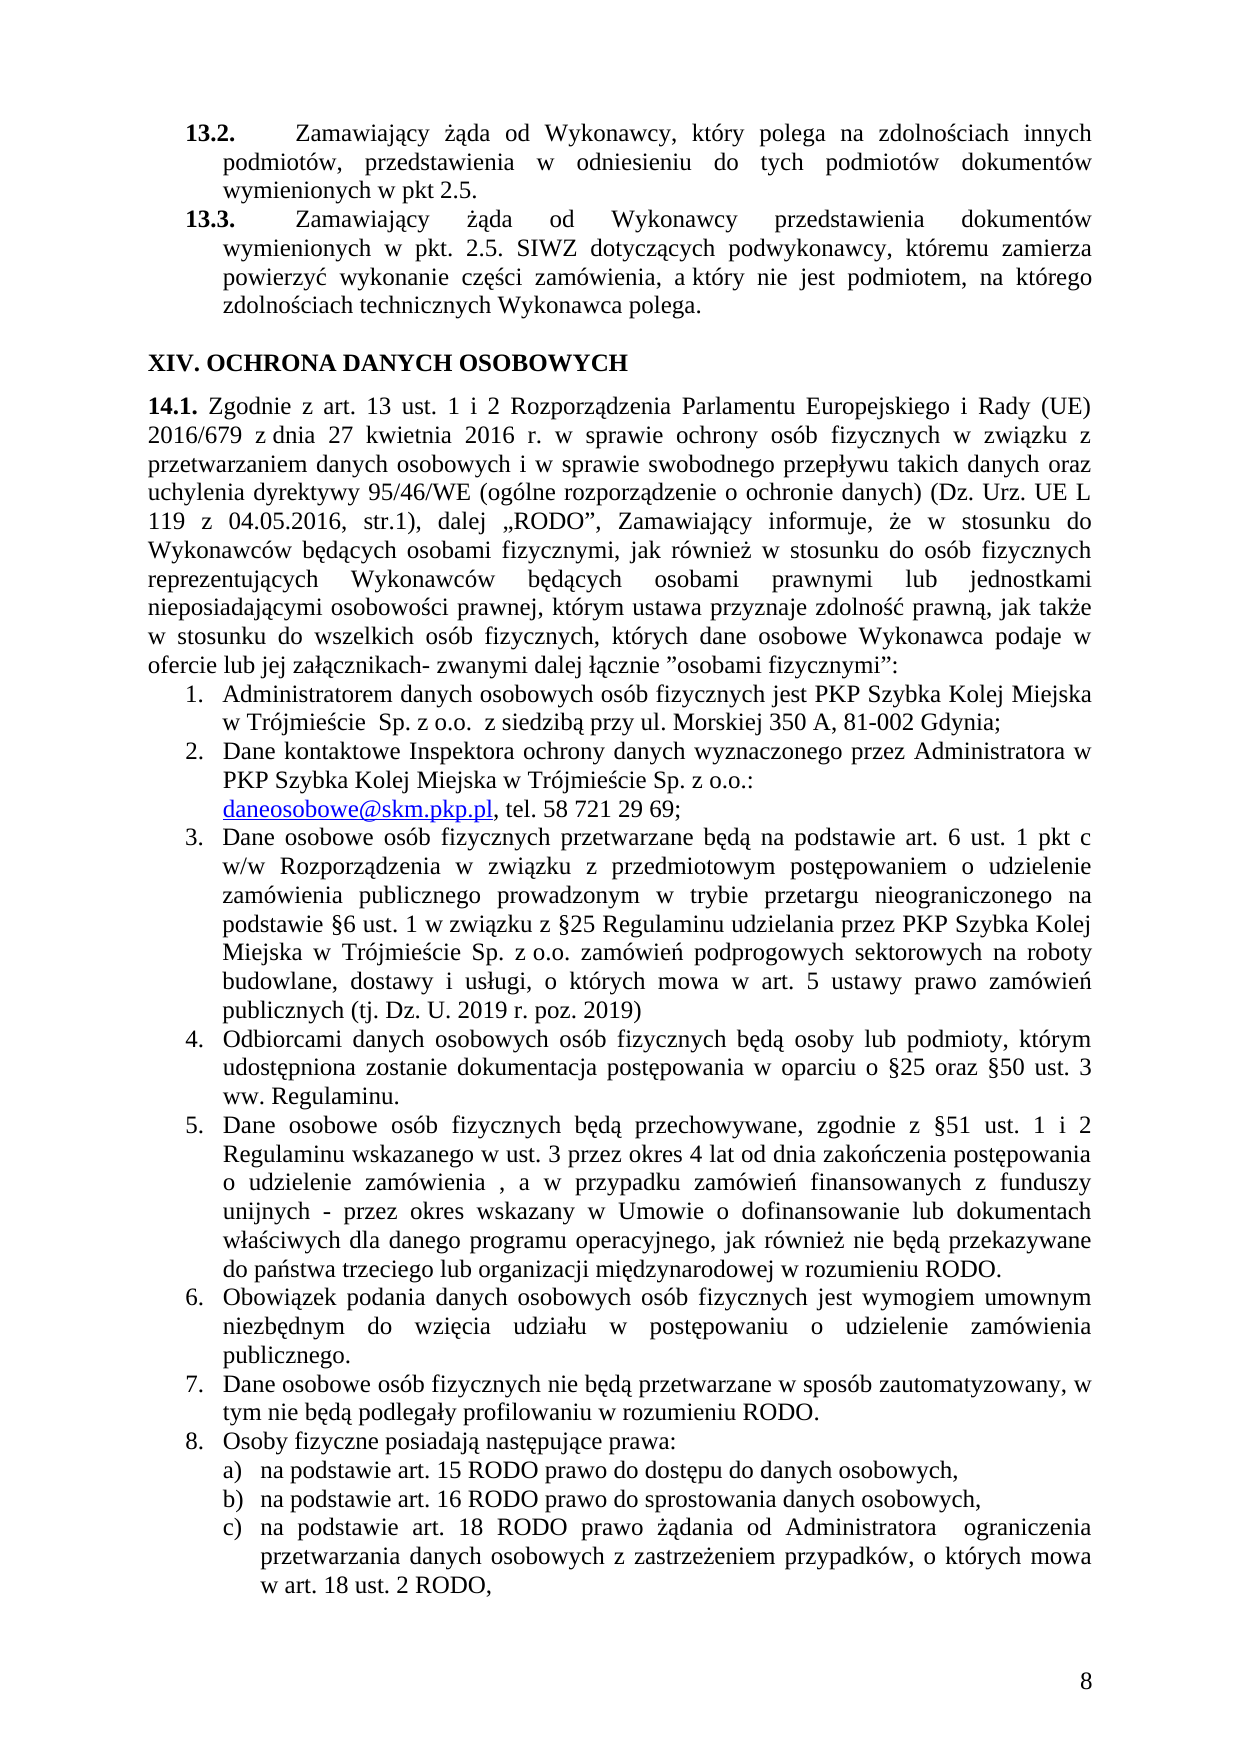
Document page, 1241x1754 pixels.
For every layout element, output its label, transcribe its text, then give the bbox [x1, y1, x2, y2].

list na podstawie art. 15 RODO prawo do dostępu do danych osobowych, [223, 1455, 1092, 1484]
list Dane kontaktowe Inspektora ochrony danych wyznaczonego przez Administratora w PKP Szybka Kolej Miejska w Trójmieście Sp. z o.o.: [185, 736, 1092, 794]
list Odbiorcami danych osobowych osób fizycznych będą osoby lub podmioty, którym udostępniona zostanie dokumentacja postępowania w oparciu o §25 oraz §50 ust. 3 ww. Regulaminu. [185, 1024, 1092, 1110]
text XIV. OCHRONA DANYCH OSOBOWYCH [148, 348, 1092, 377]
list Obowiązek podania danych osobowych osób fizycznych jest wymogiem umownym niezbędnym do wzięcia udziału w postępowaniu o udzielenie zamówienia publicznego. [185, 1282, 1092, 1369]
list Dane osobowe osób fizycznych będą przechowywane, zgodnie z §51 ust. 1 i 2 Regulaminu wskazanego w ust. 3 przez okres 4 lat od dnia zakończenia postępowania o udzielenie zamówienia , a w przypadku zamówień finansowanych z funduszy unijnych - przez okres wskazany w Umowie o dofinansowanie lub dokumentach właściwych dla danego programu operacyjnego, jak również nie będą przekazywane do państwa trzeciego lub organizacji międzynarodowej w rozumieniu RODO. [185, 1110, 1092, 1282]
text daneosobowe@skm.pkp.pl, tel. 58 721 29 69; [223, 794, 1092, 822]
list Administratorem danych osobowych osób fizycznych jest PKP Szybka Kolej Miejska w Trójmieście Sp. z o.o. z siedzibą przy ul. Morskiej , 81-002 Gdynia; [185, 679, 1092, 736]
list na podstawie art. 16 RODO prawo do sprostowania danych osobowych, [223, 1484, 1092, 1512]
list Zamawiający żąda od Wykonawcy przedstawienia dokumentów wymienionych w pkt. 2.5. SIWZ dotyczących podwykonawcy, któremu zamierza powierzyć wykonanie części zamówienia, a który nie jest podmiotem, na którego zdolnościach technicznych Wykonawca polega. [185, 204, 1092, 319]
list Dane osobowe osób fizycznych przetwarzane będą na podstawie art. 6 ust. 1 pkt c w/w Rozporządzenia w związku z przedmiotowym postępowaniem o udzielenie zamówienia publicznego prowadzonym w trybie przetargu nieograniczonego na podstawie §6 ust. 1 w związku z §25 Regulaminu udzielania przez PKP Szybka Kolej Miejska w Trójmieście Sp. z o.o. zamówień podprogowych sektorowych na roboty budowlane, dostawy i usługi, o których mowa w art. 5 ustawy prawo zamówień publicznych (tj. Dz. U. 2019 r. poz. 2019) [185, 822, 1092, 1024]
list Dane osobowe osób fizycznych nie będą przetwarzane w sposób zautomatyzowany, w tym nie będą podlegały profilowaniu w rozumieniu RODO. [185, 1369, 1092, 1426]
text 14.1. Zgodnie z art. 13 ust. 1 i 2 Rozporządzenia Parlamentu Europejskiego i Rady (UE) 2016/679 z dnia 27 kwietnia 2016 r. w sprawie ochrony osób fizycznych w związku z przetwarzaniem danych osobowych i w sprawie swobodnego przepływu takich danych oraz uchylenia dyrektywy 95/46/WE (ogólne rozporządzenie o ochronie danych) (Dz. Urz. UE L 119 z 04.05.2016, str.1), dalej „RODO”, Zamawiający informuje, że w stosunku do Wykonawców będących osobami fizycznymi, jak również w stosunku do osób fizycznych reprezentujących Wykonawców będących osobami prawnymi lub jednostkami nieposiadającymi osobowości prawnej, którym ustawa przyznaje zdolność prawną, jak także w stosunku do wszelkich osób fizycznych, których dane osobowe Wykonawca podaje w ofercie lub jej załącznikach- zwanymi dalej łącznie ”osobami fizycznymi”: [148, 391, 1092, 679]
list Zamawiający żąda od Wykonawcy, który polega na zdolnościach innych podmiotów, przedstawienia w odniesieniu do tych podmiotów dokumentów wymienionych w pkt 2.5. [185, 118, 1092, 204]
list na podstawie art. 18 RODO prawo żądania od Administratora ograniczenia przetwarzania danych osobowych z zastrzeżeniem przypadków, o których mowa w art. 18 ust. 2 RODO, [223, 1512, 1092, 1599]
list Osoby fizyczne posiadają następujące prawa: [185, 1426, 1092, 1455]
